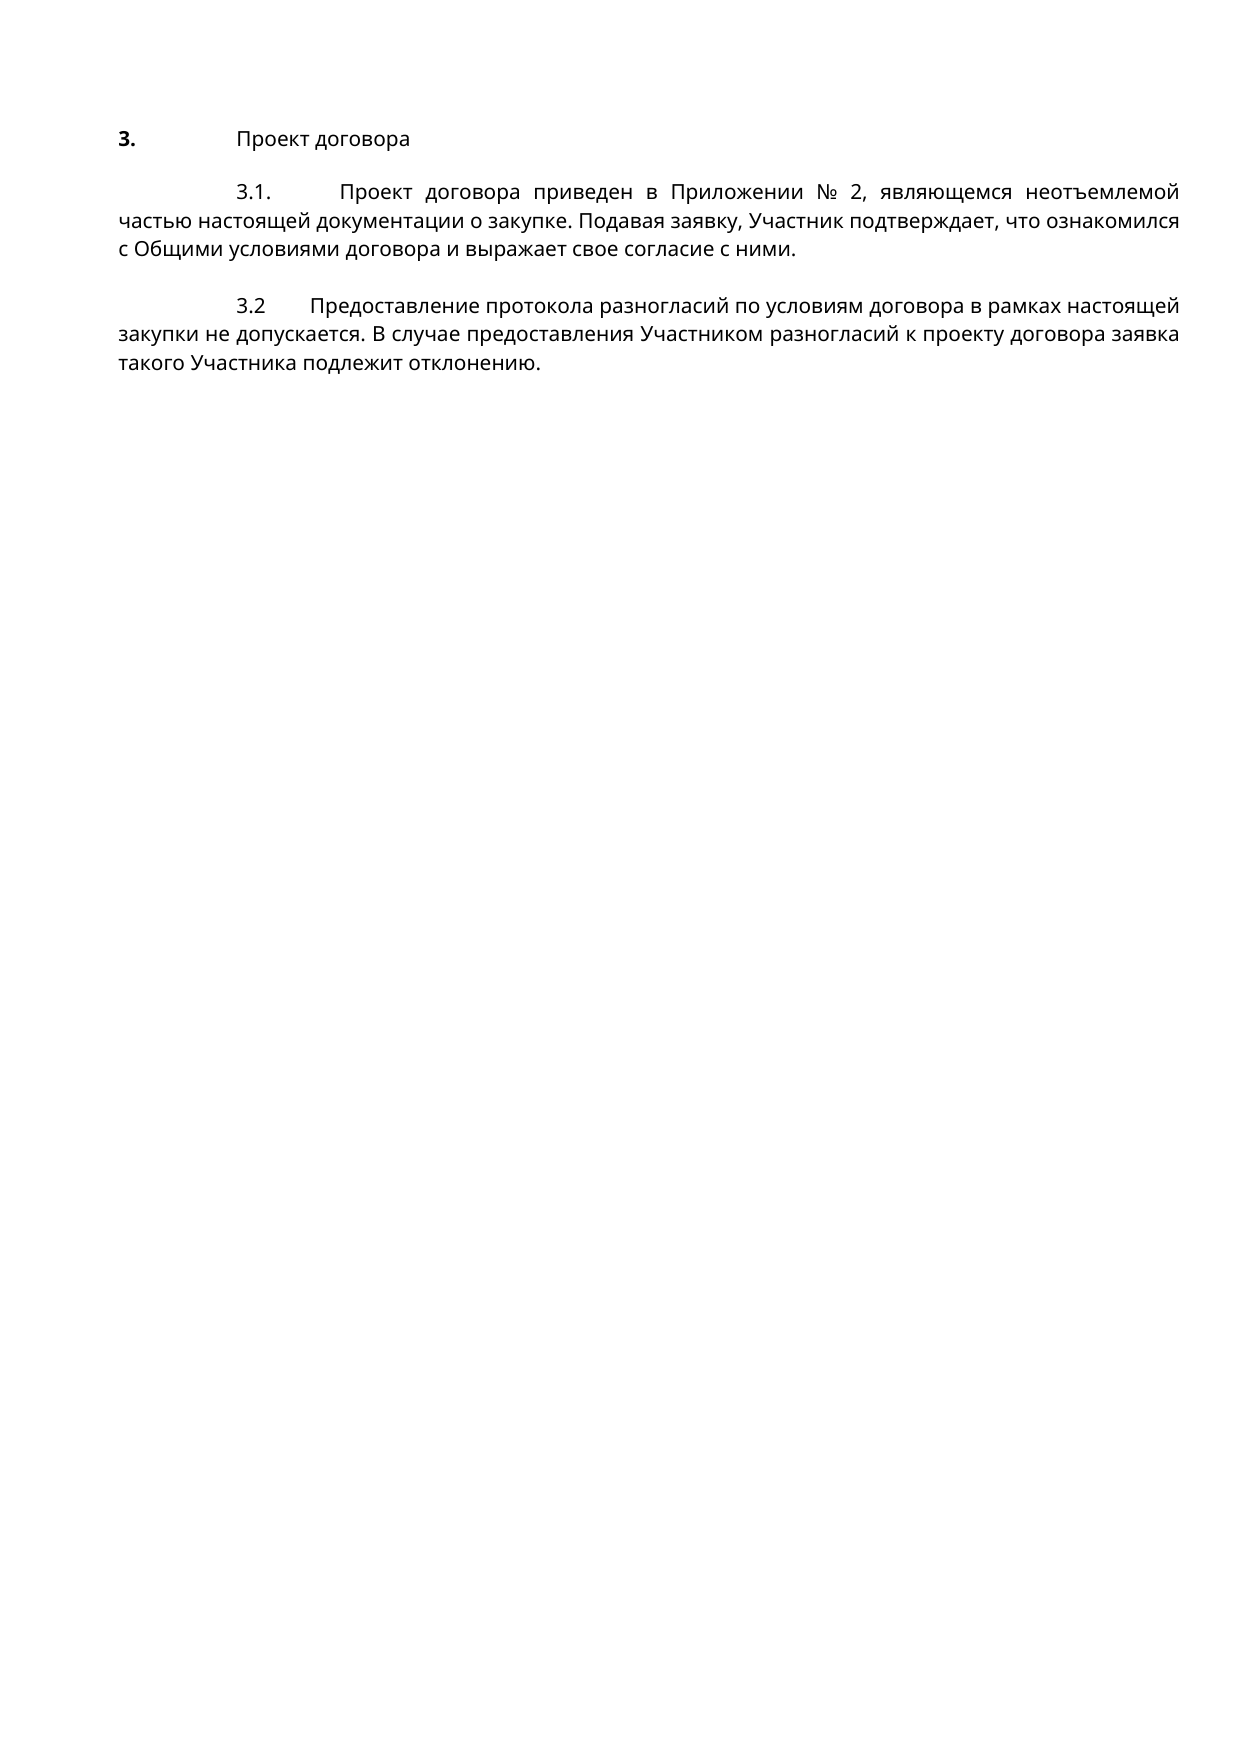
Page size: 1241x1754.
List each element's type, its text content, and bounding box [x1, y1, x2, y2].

text 3.1. Проект договора приведен в Приложении № 2, являющемся неотъемлемой частью настоящей документации о закупке. Подавая заявку, Участник подтверждает, что ознакомился с Общими условиями договора и выражает свое согласие с ними. [118, 177, 1181, 263]
text 3.2 Предоставление протокола разногласий по условиям договора в рамках настоящей закупки не допускается. В случае предоставления Участником разногласий к проекту договора заявка такого Участника подлежит отклонению. [118, 291, 1181, 376]
subtitle Проект договора [118, 124, 1181, 152]
